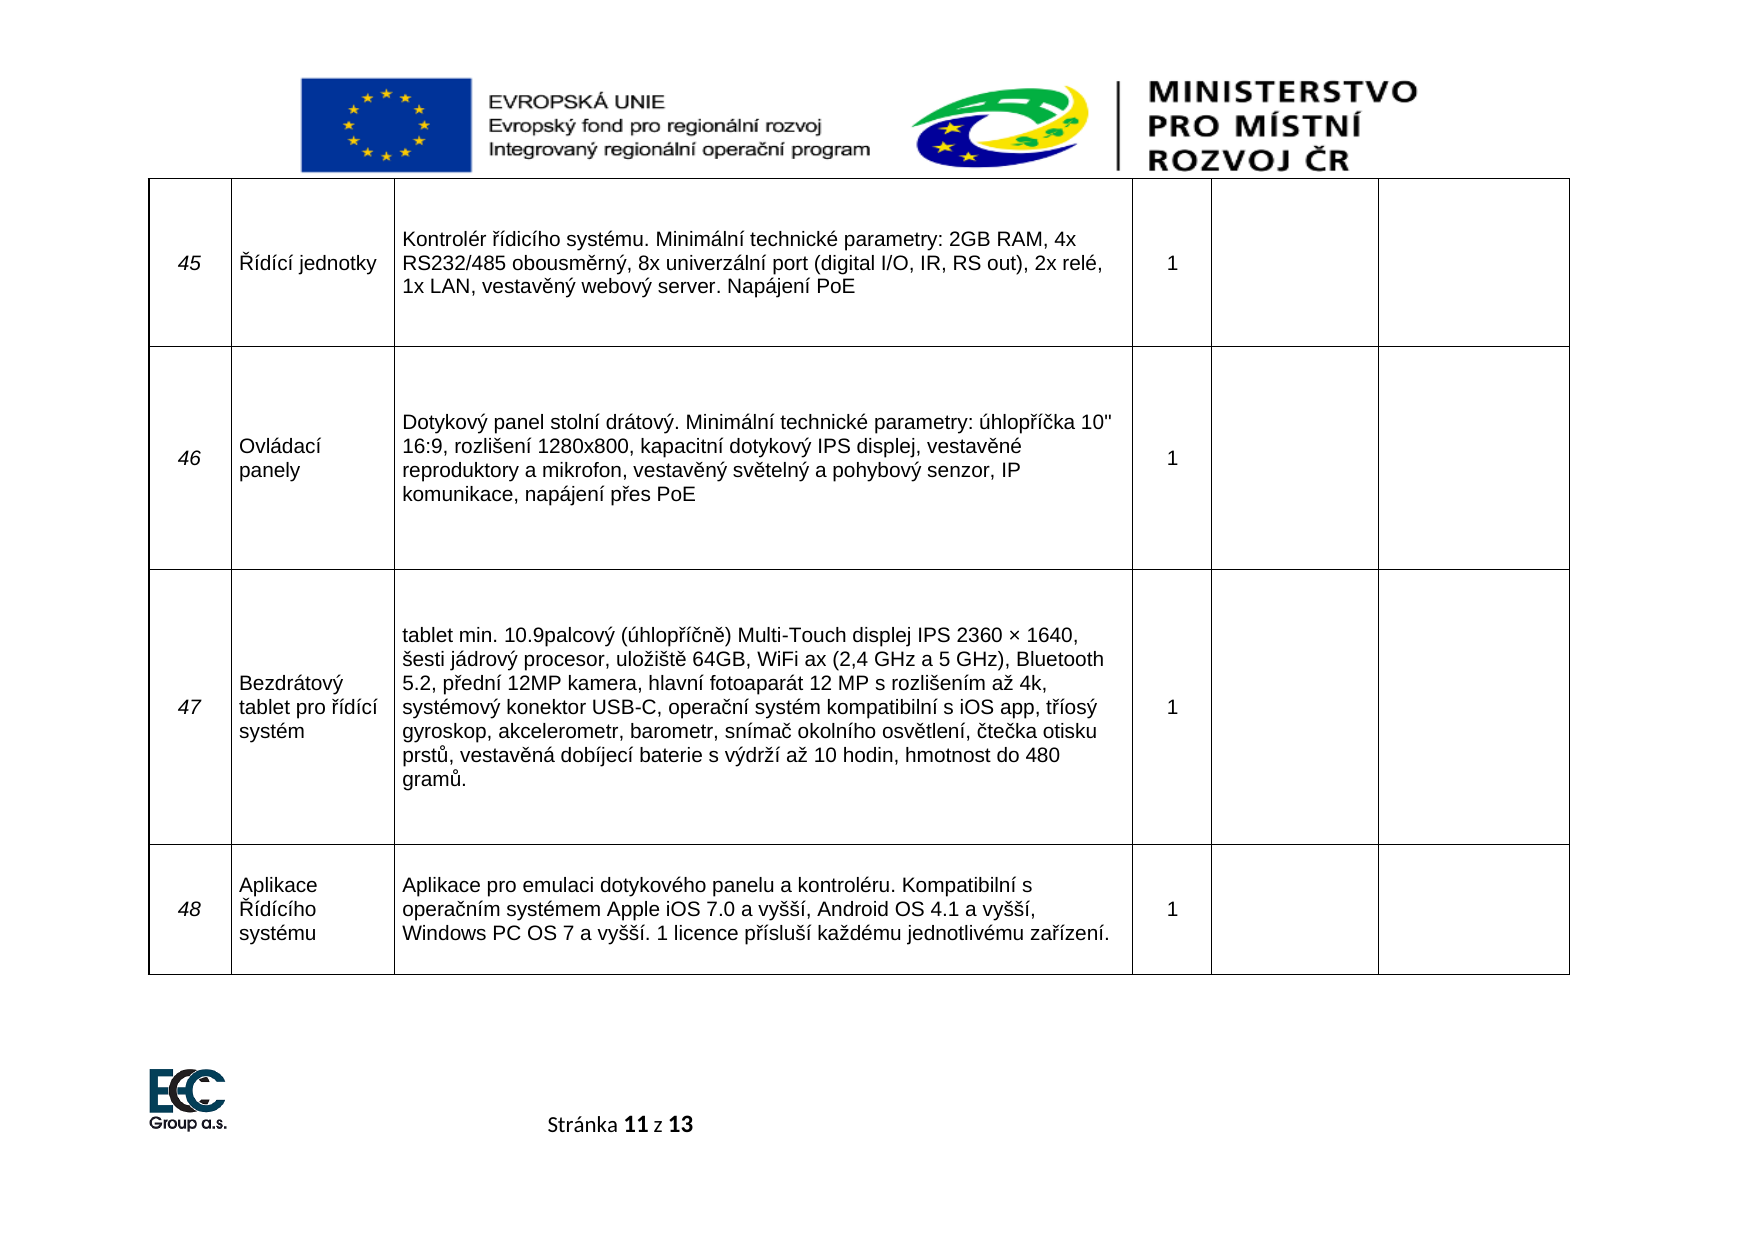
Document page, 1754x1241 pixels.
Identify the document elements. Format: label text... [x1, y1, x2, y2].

table_cell [1212, 347, 1378, 569]
table_cell Dotykový panel stolní drátový. Minimální technické parametry: úhlopříčka 10" 16:9, rozlišení 1280x800, kapacitní dotykový IPS displej, vestavěné reproduktory a mikrofon, vestavěný světelný a pohybový senzor, IP komunikace, napájení přes PoE [395, 347, 1132, 569]
table_cell 46 [150, 347, 231, 569]
table_cell tablet min. 10.9palcový (úhlopříčně) Multi-Touch displej IPS 2360 × 1640, šesti jádrový procesor, uložiště 64GB, WiFi ax (2,4 GHz a 5 GHz), Bluetooth 5.2, přední 12MP kamera, hlavní fotoaparát 12 MP s rozlišením až 4k, systémový konektor USB-C, operační systém kompatibilní s iOS app, tříosý gyroskop, akcelerometr, barometr, snímač okolního osvětlení, čtečka otisku prstů, vestavěná dobíjecí baterie s výdrží až 10 hodin, hmotnost do 480 gramů. [395, 570, 1132, 844]
table_cell 47 [150, 570, 231, 844]
table_cell Ovládací panely [232, 347, 394, 569]
table_cell Bezdrátový tablet pro řídící systém [232, 570, 394, 844]
table_cell [1379, 179, 1569, 346]
table_cell [1212, 179, 1378, 346]
table_cell 1 [1133, 347, 1211, 569]
table_cell [1379, 570, 1569, 844]
table_cell [1212, 570, 1378, 844]
table_cell 1 [1133, 179, 1211, 346]
table_cell 1 [1133, 570, 1211, 844]
table_cell Aplikace Řídícího systému [232, 845, 394, 974]
table_cell Kontrolér řídicího systému. Minimální technické parametry: 2GB RAM, 4x RS232/485 obousměrný, 8x univerzální port (digital I/O, IR, RS out), 2x relé, 1x LAN, vestavěný webový server. Napájení PoE [395, 179, 1132, 346]
table_cell [1212, 845, 1378, 974]
table_cell Aplikace pro emulaci dotykového panelu a kontroléru. Kompatibilní s operačním systémem Apple iOS 7.0 a vyšší, Android OS 4.1 a vyšší, Windows PC OS 7 a vyšší. 1 licence přísluší každému jednotlivému zařízení. [395, 845, 1132, 974]
picture [147, 1067, 229, 1133]
table_cell 1 [1133, 845, 1211, 974]
table_cell 48 [150, 845, 231, 974]
picture [295, 73, 1459, 178]
table_cell 45 [150, 179, 231, 346]
table_cell [1379, 845, 1569, 974]
table_cell [1379, 347, 1569, 569]
table_cell Řídící jednotky [232, 179, 394, 346]
